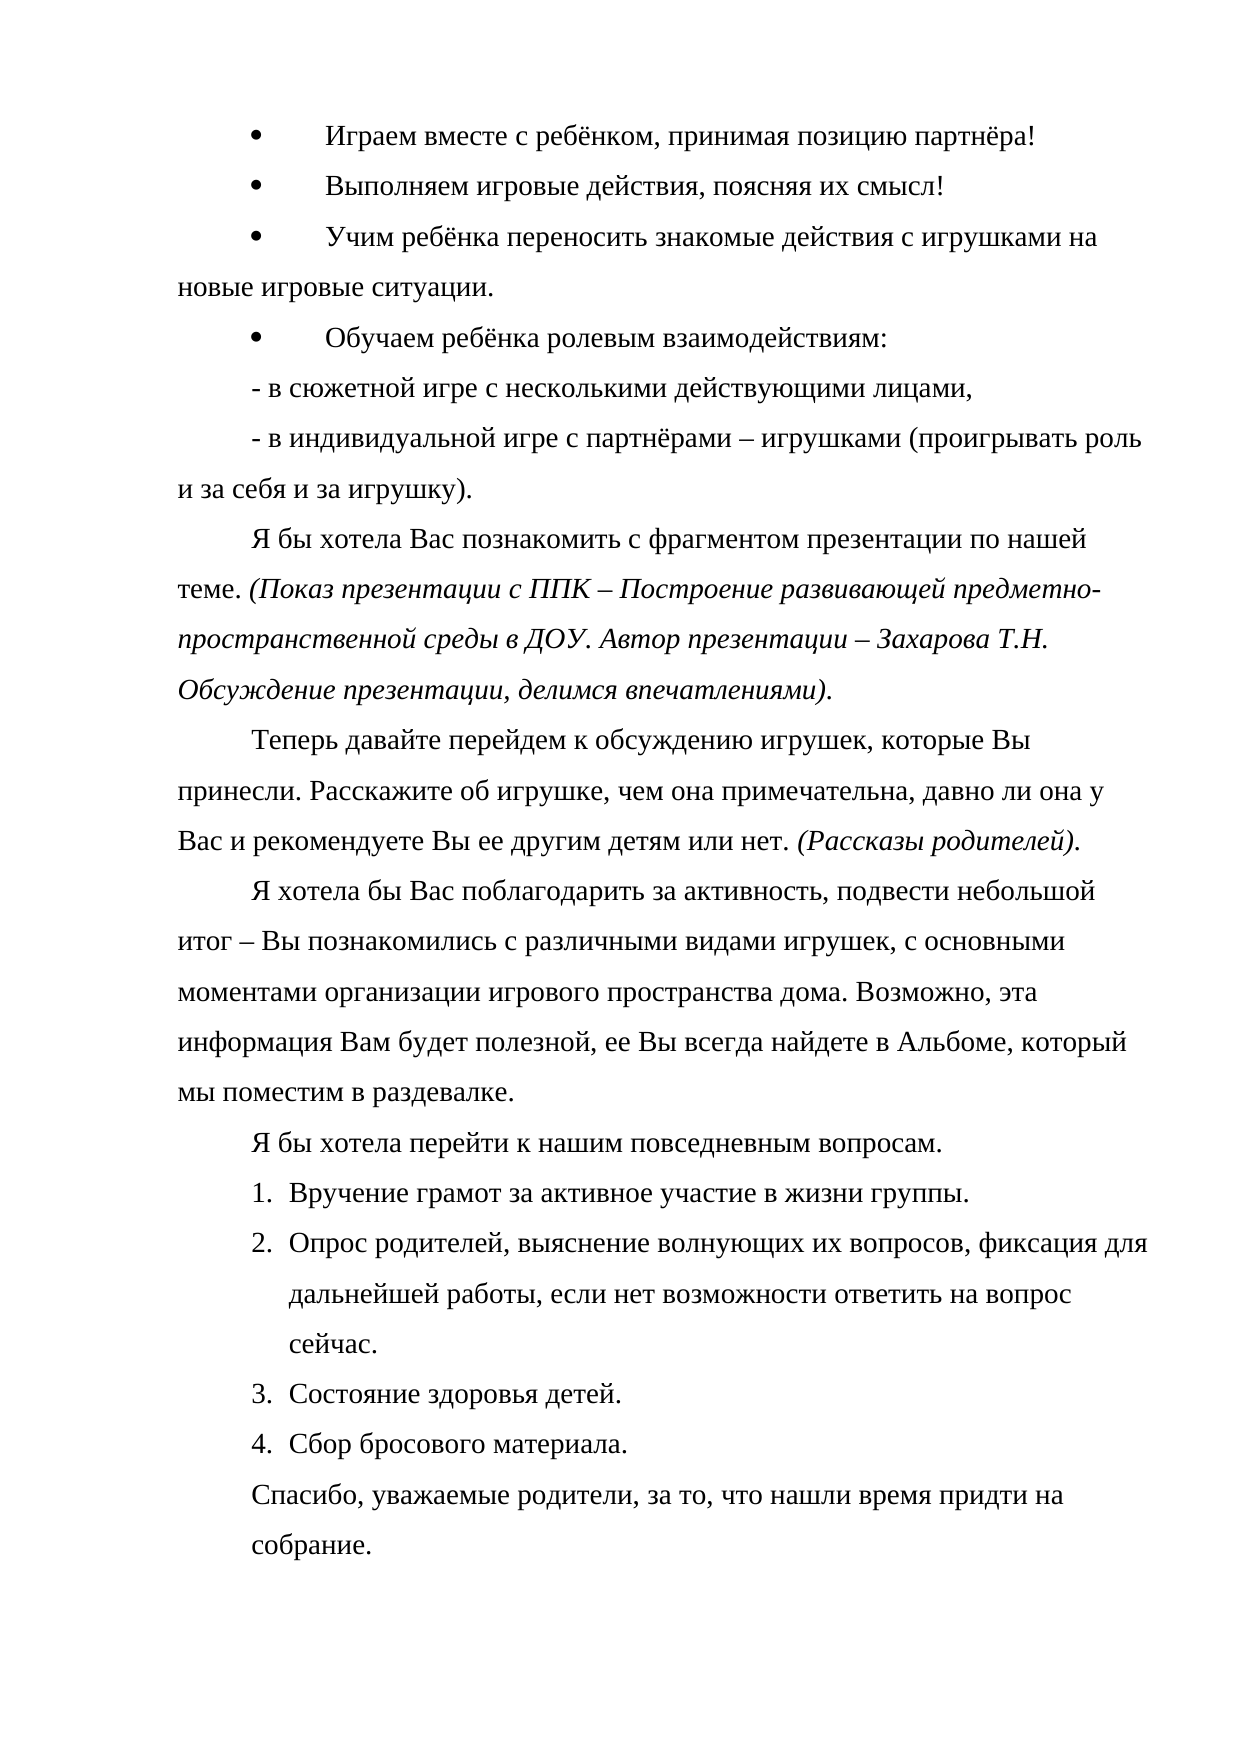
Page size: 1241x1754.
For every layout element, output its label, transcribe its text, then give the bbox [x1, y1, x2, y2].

text Я бы хотела перейти к нашим повседневным вопросам. [177, 1125, 1152, 1158]
text Спасибо, уважаемые родители, за то, что нашли время придти на собрание. [251, 1477, 1152, 1561]
list Сбор бросового материала. [251, 1427, 1152, 1460]
list Выполняем игровые действия, поясняя их смысл! [177, 168, 1152, 202]
list Вручение грамот за активное участие в жизни группы. [251, 1175, 1152, 1209]
list Обучаем ребёнка ролевым взаимодействиям: [177, 320, 1152, 353]
text Я хотела бы Вас поблагодарить за активность, подвести небольшой итог – Вы познакомились с различными видами игрушек, с основными моментами организации игрового пространства дома. Возможно, эта информация Вам будет полезной, ее Вы всегда найдете в Альбоме, который мы поместим в раздевалке. [177, 873, 1152, 1108]
text - в сюжетной игре с несколькими действующими лицами, [177, 370, 1152, 404]
text Я бы хотела Вас познакомить с фрагментом презентации по нашей теме. (Показ презентации с ППК – Построение развивающей предметно-пространственной среды в ДОУ. Автор презентации – Захарова Т.Н. Обсуждение презентации, делимся впечатлениями). [177, 521, 1152, 706]
text Теперь давайте перейдем к обсуждению игрушек, которые Вы принесли. Расскажите об игрушке, чем она примечательна, давно ли она у Вас и рекомендуете Вы ее другим детям или нет. (Рассказы родителей). [177, 722, 1152, 856]
list Опрос родителей, выяснение волнующих их вопросов, фиксация для дальнейшей работы, если нет возможности ответить на вопрос сейчас. [251, 1225, 1152, 1359]
list Учим ребёнка переносить знакомые действия с игрушками на новые игровые ситуации. [177, 219, 1152, 303]
list Играем вместе с ребёнком, принимая позицию партнёра! [177, 118, 1152, 152]
list Состояние здоровья детей. [251, 1376, 1152, 1410]
text - в индивидуальной игре с партнёрами – игрушками (проигрывать роль и за себя и за игрушку). [177, 420, 1152, 504]
